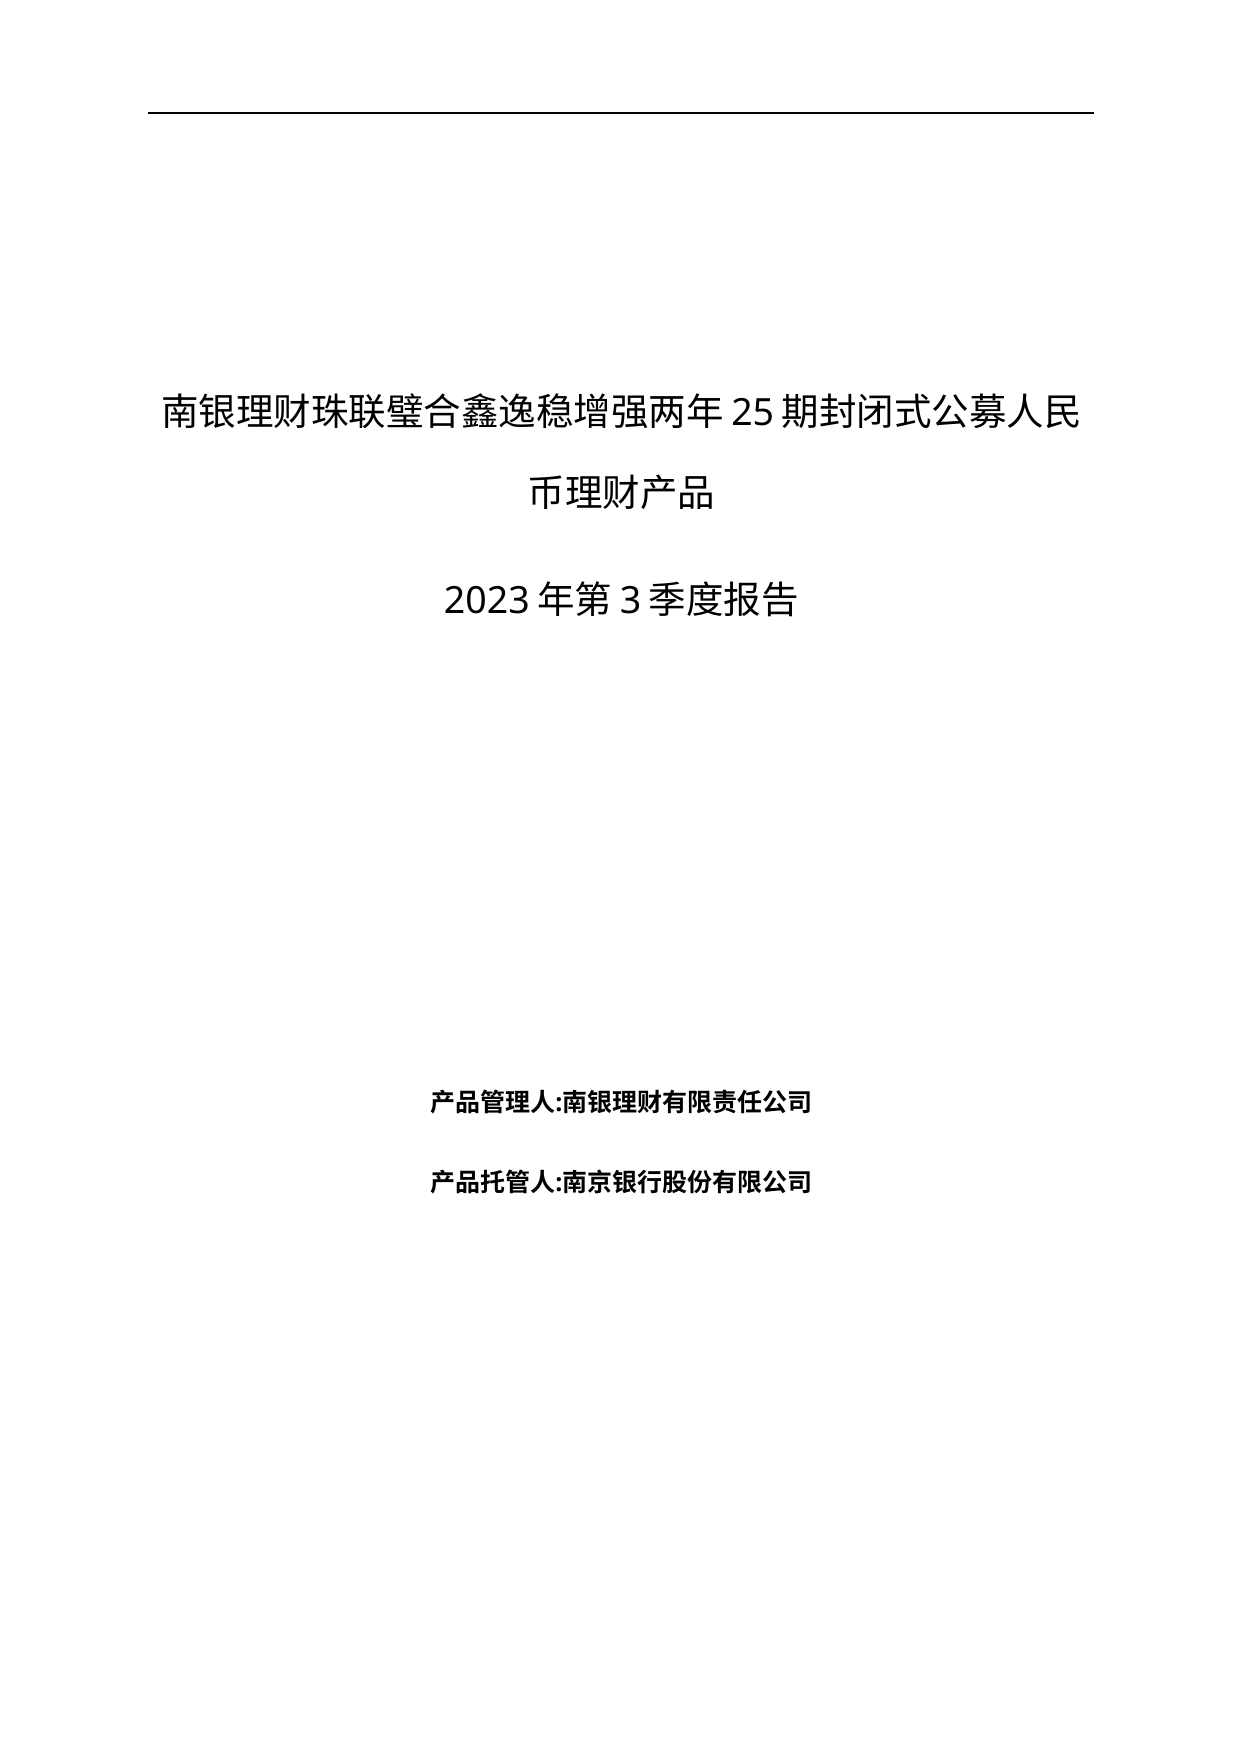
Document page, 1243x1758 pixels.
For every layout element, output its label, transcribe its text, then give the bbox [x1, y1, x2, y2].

text 产品托管人:南京银行股份有限公司 [148, 1162, 1094, 1198]
text 2023年第3季度报告 [148, 570, 1094, 624]
text 南银理财珠联璧合鑫逸稳增强两年25期封闭式公募人民币理财产品 [148, 382, 1094, 518]
text 产品管理人:南银理财有限责任公司 [148, 1083, 1094, 1119]
